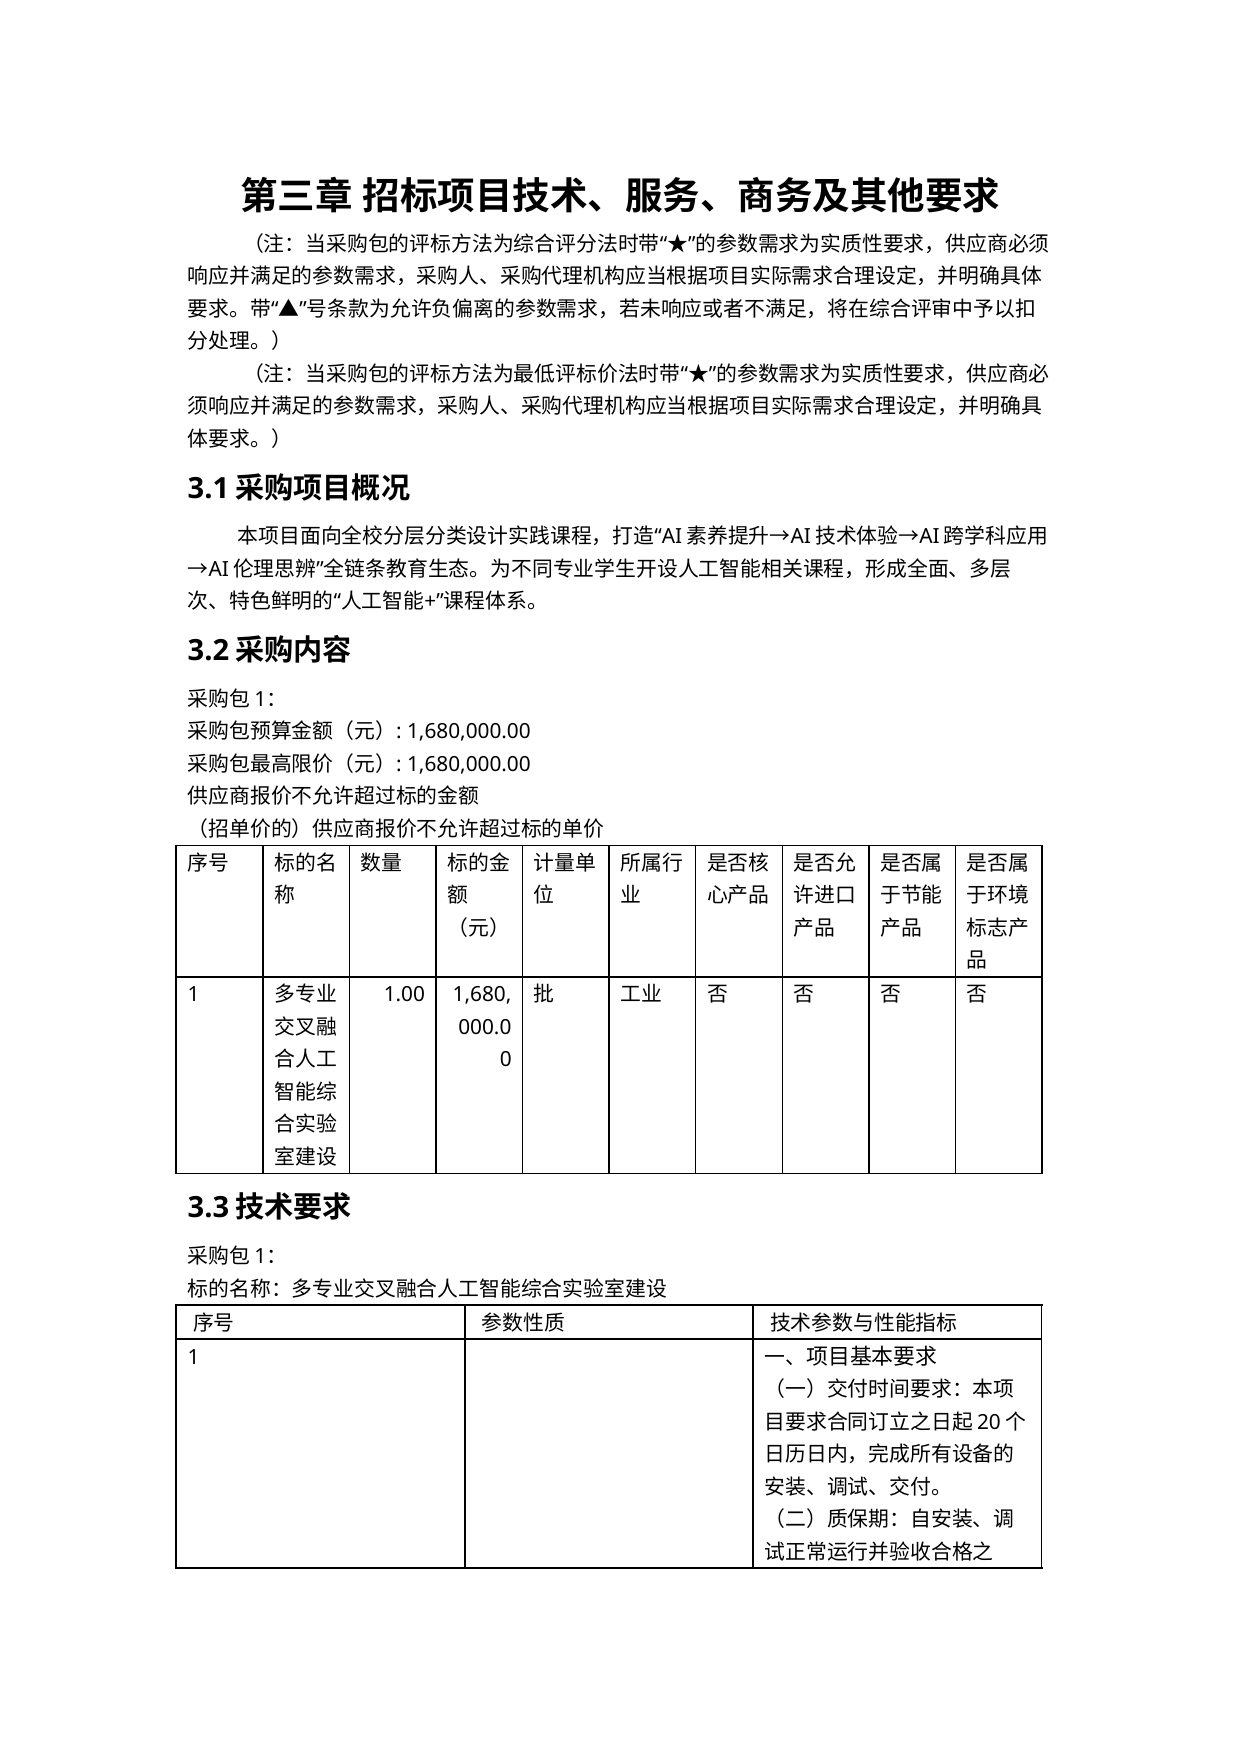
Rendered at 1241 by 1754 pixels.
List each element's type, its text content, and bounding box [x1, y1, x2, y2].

text 本项目面向全校分层分类设计实践课程，打造“AI素养提升→AI技术体验→AI跨学科应用→AI伦理思辨”全链条教育生态。为不同专业学生开设人工智能相关课程，形成全面、多层次、特色鲜明的“人工智能+”课程体系。 [187, 519, 1053, 617]
table_cell 多专业交叉融合人工智能综合实验室建设 [264, 978, 349, 1173]
table_header 计量单位 [523, 846, 608, 976]
table_cell 1 [177, 1340, 464, 1567]
table_cell 工业 [610, 978, 695, 1173]
table_header 序号 [177, 1306, 464, 1338]
text 采购包1： [187, 682, 1053, 714]
table_cell 否 [956, 978, 1041, 1173]
table_header 参数性质 [466, 1306, 752, 1338]
text （注：当采购包的评标方法为最低评标价法时带“★”的参数需求为实质性要求，供应商必须响应并满足的参数需求，采购人、采购代理机构应当根据项目实际需求合理设定，并明确具体要求。） [187, 357, 1053, 454]
table_cell 1,680,000.00 [437, 978, 522, 1173]
table_header 是否属于环境标志产品 [956, 846, 1041, 976]
table_cell 1.00 [350, 978, 435, 1173]
text 采购包1： [187, 1239, 1053, 1272]
table_header 标的名称 [264, 846, 349, 976]
text 供应商报价不允许超过标的金额 [187, 779, 1053, 812]
text 3.1采购项目概况 [187, 454, 1053, 519]
table_header 所属行业 [610, 846, 695, 976]
table_cell 否 [696, 978, 782, 1173]
table_header 是否核心产品 [696, 846, 782, 976]
table_header 标的金额 （元） [437, 846, 522, 976]
table_header 序号 [177, 846, 262, 976]
table_header 技术参数与性能指标 [754, 1306, 1041, 1338]
table_header 是否属于节能产品 [870, 846, 955, 976]
table_cell 否 [870, 978, 955, 1173]
table_cell 否 [783, 978, 868, 1173]
text 采购包预算金额（元）: 1,680,000.00 [187, 714, 1053, 747]
text 3.3技术要求 [187, 1174, 1053, 1239]
text 采购包最高限价（元）: 1,680,000.00 [187, 747, 1053, 779]
text （招单价的）供应商报价不允许超过标的单价 [187, 812, 1053, 844]
table_cell [466, 1340, 752, 1567]
table_cell 1 [177, 978, 262, 1173]
text 第三章 招标项目技术、服务、商务及其他要求 [187, 162, 1053, 227]
table_header 数量 [350, 846, 435, 976]
text （注：当采购包的评标方法为综合评分法时带“★”的参数需求为实质性要求，供应商必须响应并满足的参数需求，采购人、采购代理机构应当根据项目实际需求合理设定，并明确具体要求。带“▲”号条款为允许负偏离的参数需求，若未响应或者不满足，将在综合评审中予以扣分处理。） [187, 227, 1053, 357]
text 3.2采购内容 [187, 617, 1053, 682]
table_cell 批 [523, 978, 608, 1173]
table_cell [754, 1340, 1041, 1567]
text 标的名称：多专业交叉融合人工智能综合实验室建设 [187, 1272, 1053, 1304]
table_header 是否允许进口产品 [783, 846, 868, 976]
